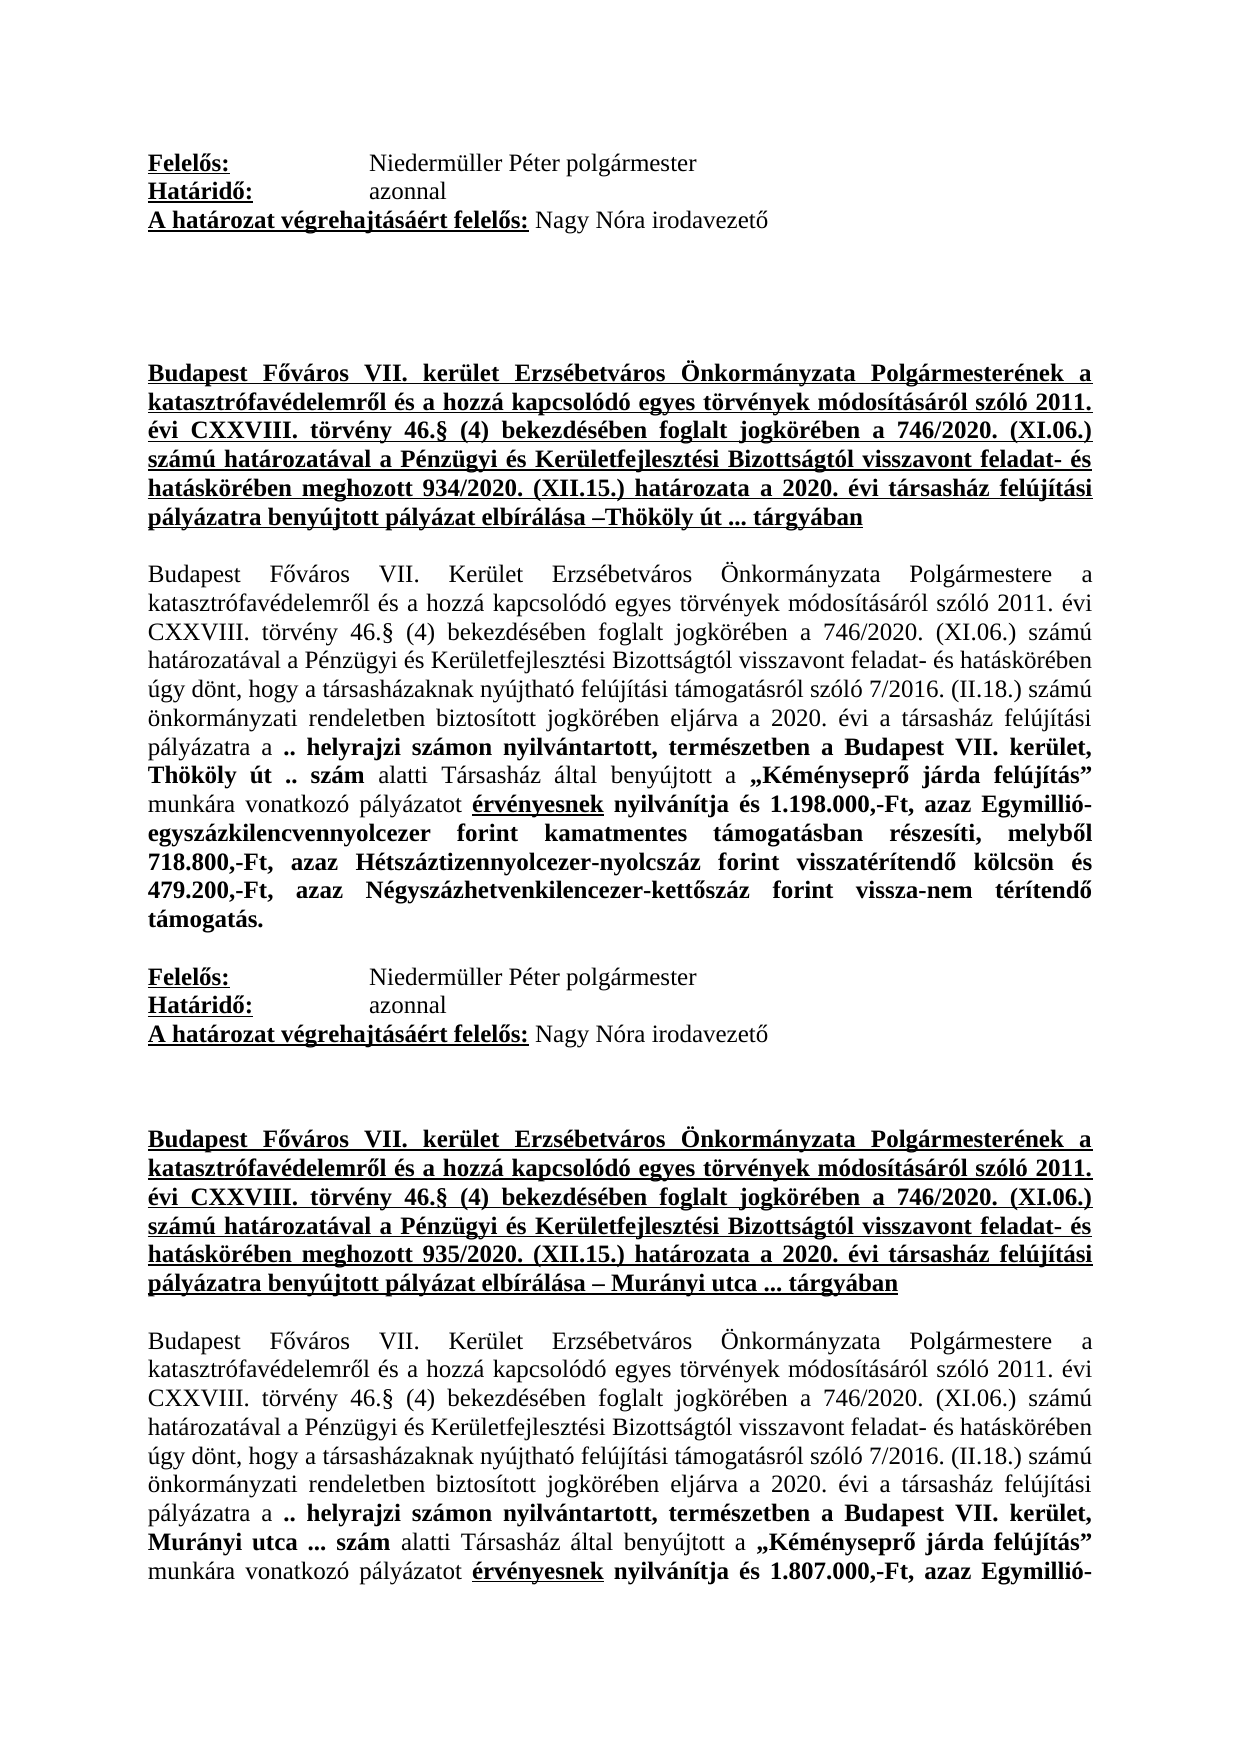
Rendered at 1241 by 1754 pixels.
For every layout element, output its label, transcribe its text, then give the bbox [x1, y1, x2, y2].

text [148, 1326, 1093, 1584]
text A határozat végrehajtásáért felelős: Nagy Nóra irodavezető [148, 1019, 1093, 1048]
text Határidő: azonnal [148, 176, 1093, 205]
text Budapest Főváros VII. Kerület Erzsébetváros Önkormányzata Polgármestere a katasztrófavédelemről és a hozzá kapcsolódó egyes törvények módosításáról szóló 2011. évi CXXVIII. törvény 46.§ (4) bekezdésében foglalt jogkörében a 746/2020. (XI.06.) számú határozatával a Pénzügyi és Kerületfejlesztési Bizottságtól visszavont feladat- és hatáskörében úgy dönt, hogy a társasházaknak nyújtható felújítási támogatásról szóló 7/2016. (II.18.) számú önkormányzati rendeletben biztosított jogkörében eljárva a 2020. évi a társasház felújítási pályázatra a .. helyrajzi számon nyilvántartott, természetben a Budapest VII. kerület, Thököly út .. szám alatti Társasház által benyújtott a „Kéményseprő járda felújítás” munkára vonatkozó pályázatot érvényesnek nyilvánítja és 1.198.000,-Ft, azaz Egymillió-egyszázkilencvennyolcezer forint kamatmentes támogatásban részesíti, melyből 718.800,-Ft, azaz Hétszáztizennyolcezer-nyolcszáz forint visszatérítendő kölcsön és 479.200,-Ft, azaz Négyszázhetvenkilencezer-kettőszáz forint vissza-nem térítendő támogatás. [148, 559, 1093, 933]
text Budapest Főváros VII. kerület Erzsébetváros Önkormányzata Polgármesterének a katasztrófavédelemről és a hozzá kapcsolódó egyes törvények módosításáról szóló 2011. évi CXXVIII. törvény 46.§ (4) bekezdésében foglalt jogkörében a 746/2020. (XI.06.) számú határozatával a Pénzügyi és Kerületfejlesztési Bizottságtól visszavont feladat- és hatáskörében meghozott 934/2020. (XII.15.) határozata a 2020. évi társasház felújítási pályázatra benyújtott pályázat elbírálása –Thököly út ... tárgyában [148, 442, 1093, 498]
text Budapest Főváros VII. kerület Erzsébetváros Önkormányzata Polgármesterének a katasztrófavédelemről és a hozzá kapcsolódó egyes törvények módosításáról szóló 2011. évi CXXVIII. törvény 46.§ (4) bekezdésében foglalt jogkörében a 746/2020. (XI.06.) számú határozatával a Pénzügyi és Kerületfejlesztési Bizottságtól visszavont feladat- és hatáskörében meghozott 935/2020. (XII.15.) határozata a 2020. évi társasház felújítási pályázatra benyújtott pályázat elbírálása – Murányi utca ... tárgyában [148, 1208, 1093, 1264]
text A határozat végrehajtásáért felelős: Nagy Nóra irodavezető [148, 205, 1093, 234]
text Felelős: Niedermüller Péter polgármester [148, 962, 1093, 991]
text Határidő: azonnal [148, 991, 1093, 1019]
text Budapest Főváros VII. kerület Erzsébetváros Önkormányzata Polgármesterének a katasztrófavédelemről és a hozzá kapcsolódó egyes törvények módosításáról szóló 2011. évi CXXVIII. törvény 46.§ (4) bekezdésében foglalt jogkörében a 746/2020. (XI.06.) számú határozatával a Pénzügyi és Kerületfejlesztési Bizottságtól visszavont feladat- és hatáskörében meghozott 934/2020. (XII.15.) határozata a 2020. évi társasház felújítási pályázatra benyújtott pályázat elbírálása –Thököly út ... tárgyában [148, 499, 1093, 531]
text Felelős: Niedermüller Péter polgármester [148, 148, 1093, 176]
